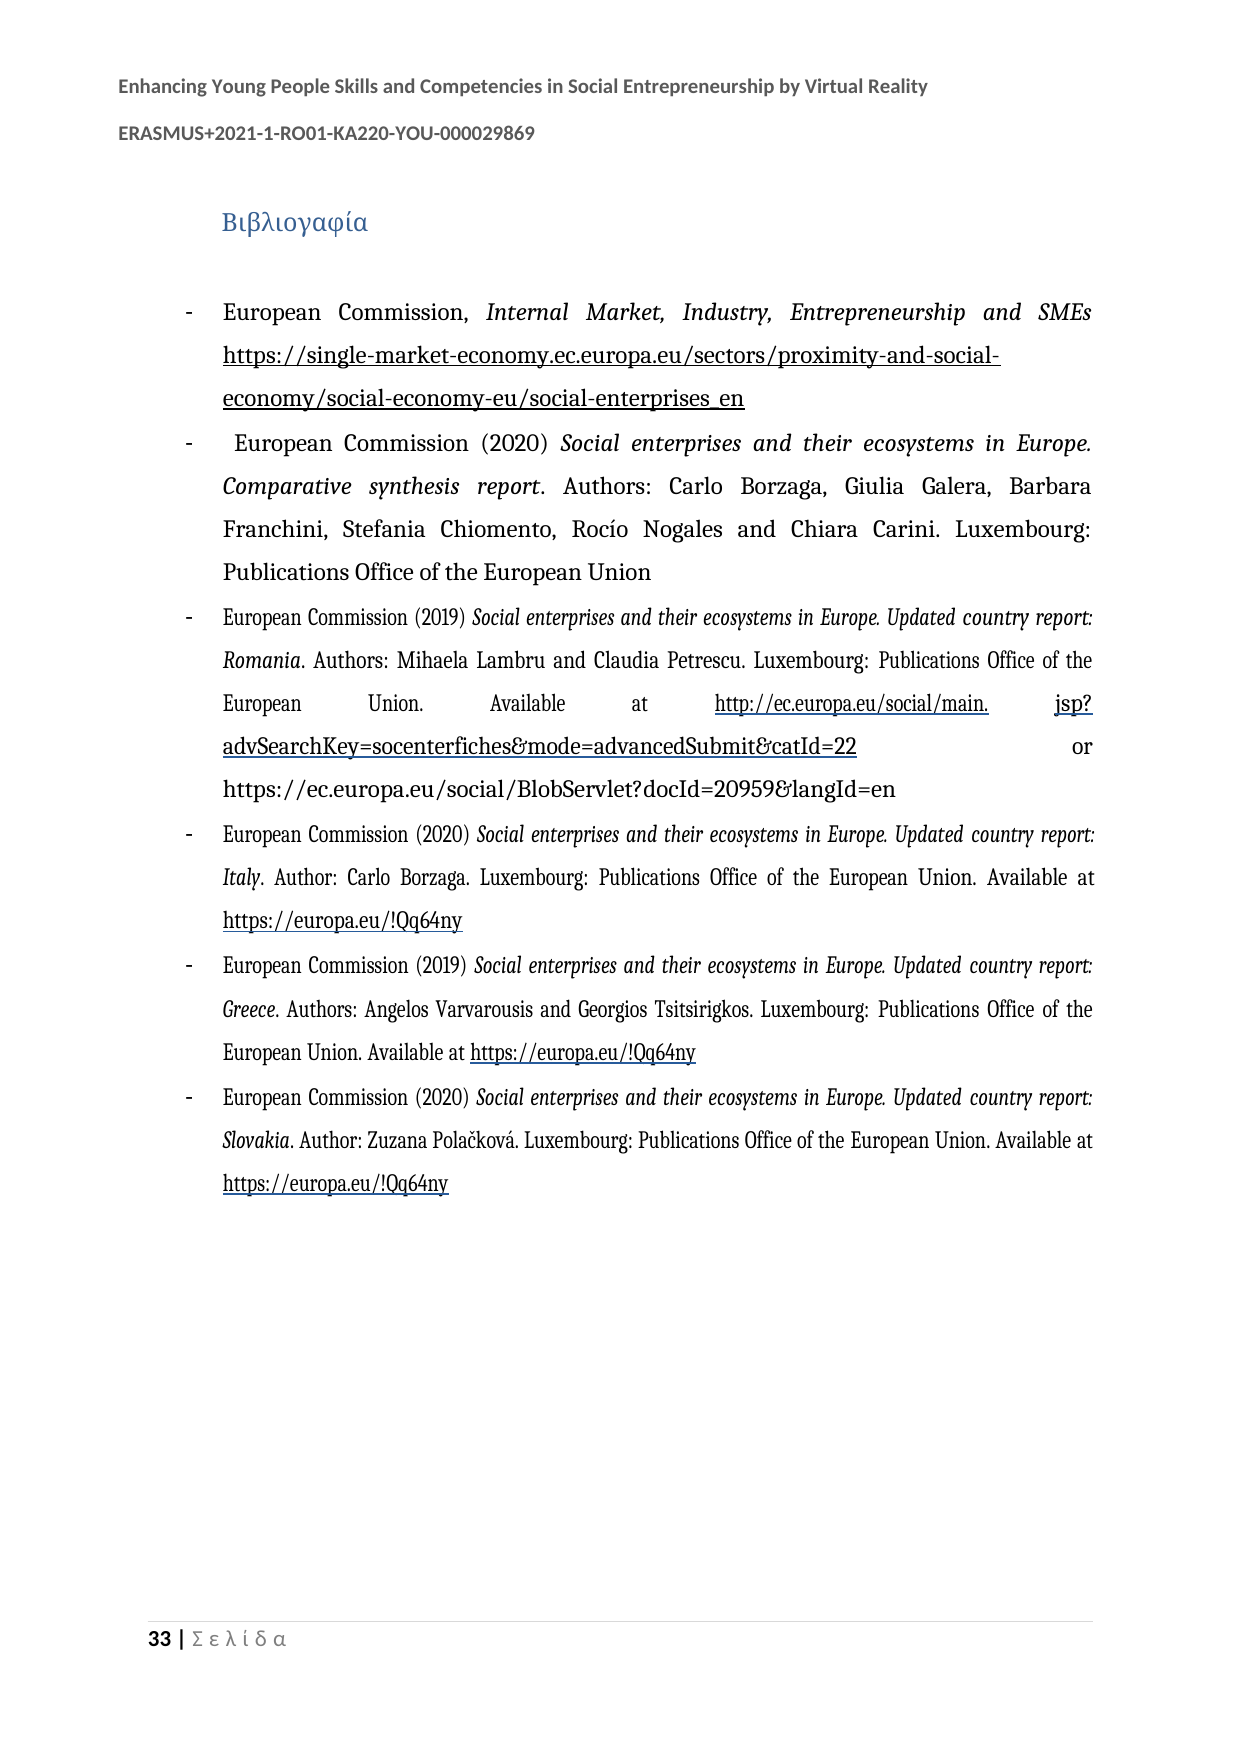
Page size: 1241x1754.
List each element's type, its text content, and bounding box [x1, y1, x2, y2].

list European Commission (2019) Social enterprises and their ecosystems in Europe. Updated country report: Greece. Authors: Angelos Varvarousis and Georgios Tsitsirigkos. Luxembourg: Publications Office of the European Union. Available at https://europa.eu/!Qq64ny [185, 949, 1093, 1066]
subtitle Βιβλιογαφία [221, 209, 1093, 238]
list European Commission (2020) Social enterprises and their ecosystems in Europe. Updated country report: Italy. Author: Carlo Borzaga. Luxembourg: Publications Office of the European Union. Available at https://europa.eu/!Qq64ny [185, 818, 1094, 935]
list European Commission (2020) Social enterprises and their ecosystems in Europe. Comparative synthesis report. Authors: Carlo Borzaga, Giulia Galera, Barbara Franchini, Stefania Chiomento, Rocío Nogales and Chiara Carini. Luxembourg: Publications Office of the European Union [185, 427, 1093, 587]
list European Commission (2020) Social enterprises and their ecosystems in Europe. Updated country report: Slovakia. Author: Zuzana Polačková. Luxembourg: Publications Office of the European Union. Available at https://europa.eu/!Qq64ny [185, 1081, 1093, 1197]
list European Commission (2019) Social enterprises and their ecosystems in Europe. Updated country report: Romania. Authors: Mihaela Lambru and Claudia Petrescu. Luxembourg: Publications Office of the European Union. Available at http://ec.europa.eu/social/main. jsp?advSearchKey=socenterfiches&mode=advancedSubmit&catId=22 or https://ec.europa.eu/social/BlobServlet?docId=20959&langId=en [185, 601, 1093, 804]
list European Commission, Internal Market, Industry, Entrepreneurship and SMEs https://single-market-economy.ec.europa.eu/sectors/proximity-and-social-economy/social-economy-eu/social-enterprises_en [185, 296, 1093, 412]
